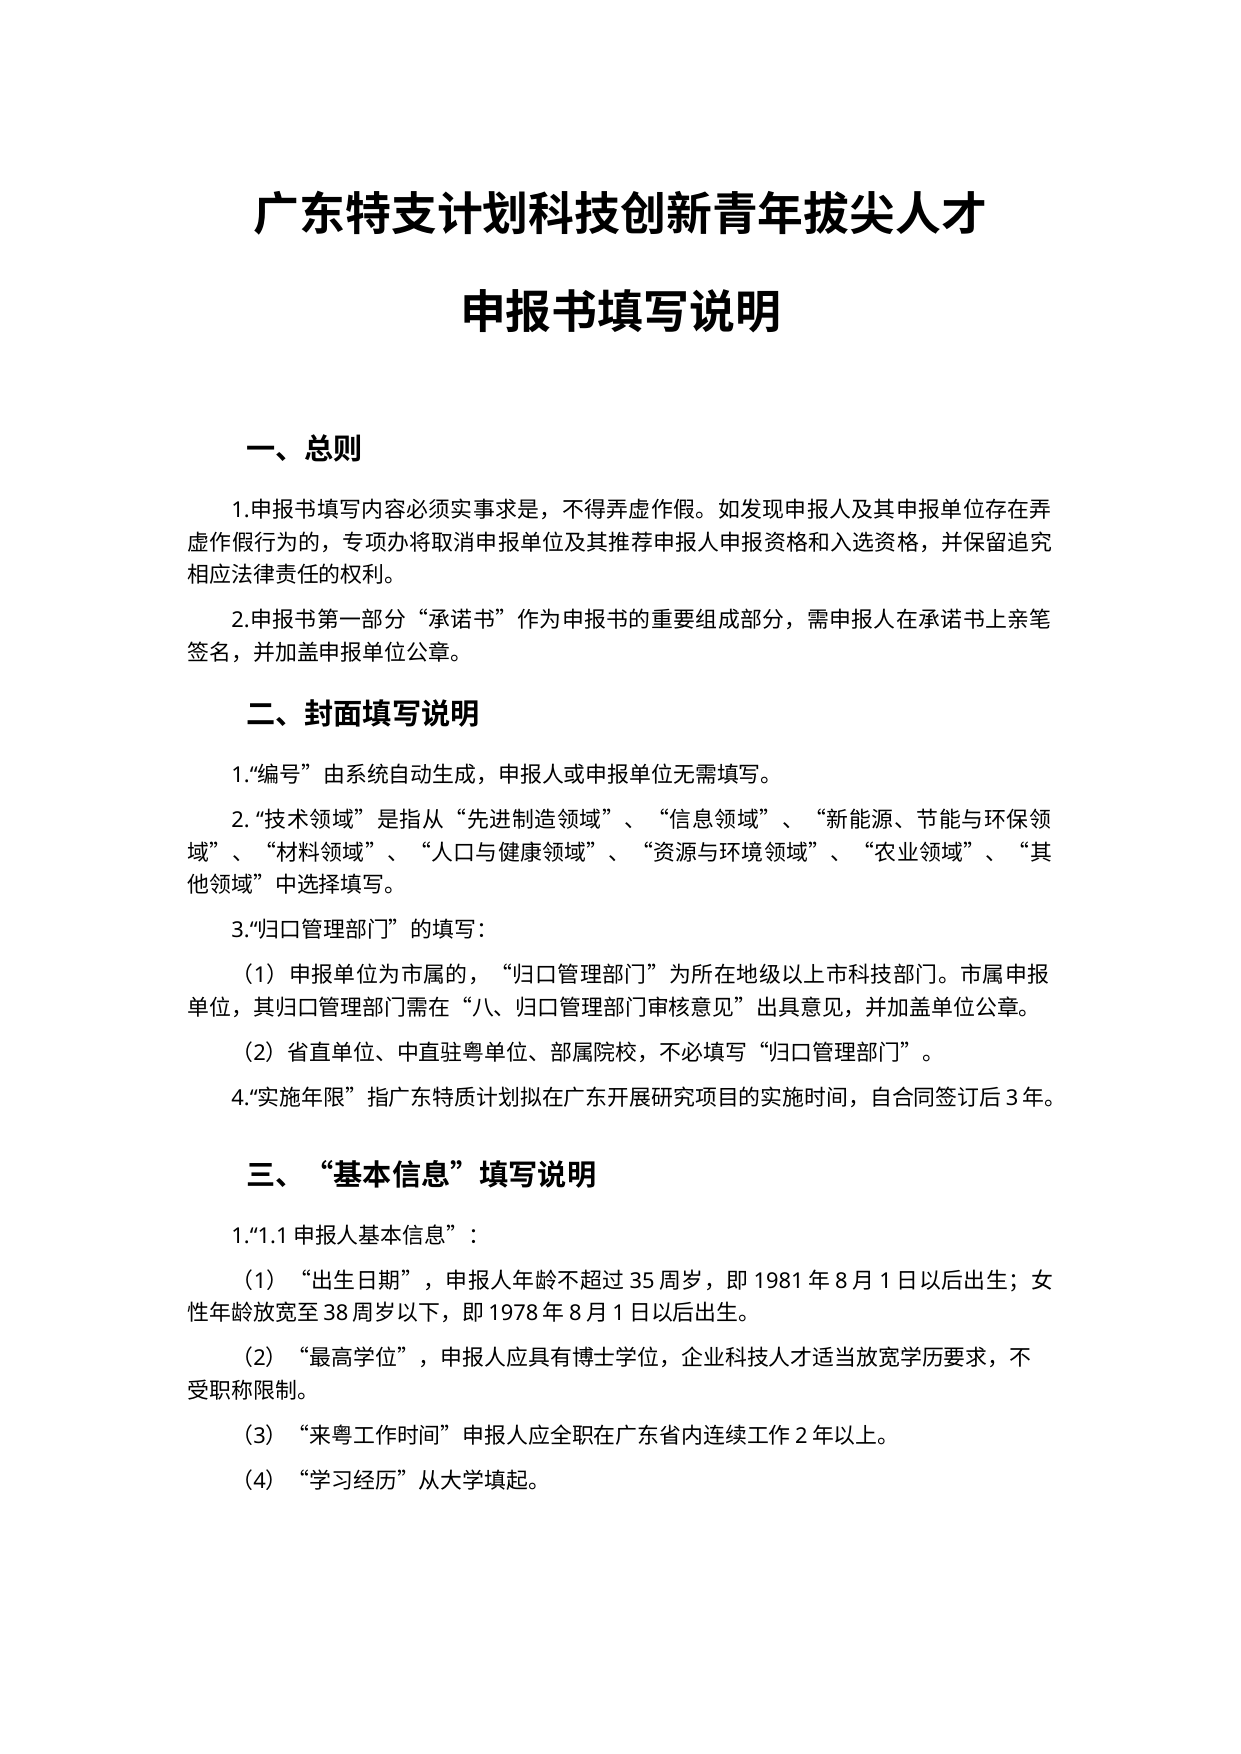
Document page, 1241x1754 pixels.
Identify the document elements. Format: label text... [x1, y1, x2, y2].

text 1.“编号”由系统自动生成，申报人或申报单位无需填写。 [187, 757, 1053, 789]
text 申报书填写说明 [187, 259, 1053, 357]
text （3）“来粤工作时间”申报人应全职在广东省内连续工作2年以上。 [187, 1417, 1053, 1450]
text （1）申报单位为市属的，“归口管理部门”为所在地级以上市科技部门。市属申报单位，其归口管理部门需在“八、归口管理部门审核意见”出具意见，并加盖单位公章。 [187, 957, 1053, 1022]
text 1.申报书填写内容必须实事求是，不得弄虚作假。如发现申报人及其申报单位存在弄虚作假行为的，专项办将取消申报单位及其推荐申报人申报资格和入选资格，并保留追究相应法律责任的权利。 [187, 492, 1053, 589]
text 4.“实施年限”指广东特质计划拟在广东开展研究项目的实施时间，自合同签订后3年。 [187, 1079, 1053, 1112]
text 三、“基本信息”填写说明 [187, 1140, 1053, 1205]
text 3.“归口管理部门”的填写： [187, 912, 1053, 944]
text （1）“出生日期”，申报人年龄不超过35周岁，即1981年8月1日以后出生；女性年龄放宽至38周岁以下，即1978年8月1日以后出生。 [187, 1262, 1053, 1327]
text 1.“1.1申报人基本信息”： [187, 1217, 1053, 1250]
text （2）“最高学位”，申报人应具有博士学位，企业科技人才适当放宽学历要求，不受职称限制。 [187, 1340, 1053, 1405]
text （2）省直单位、中直驻粤单位、部属院校，不必填写“归口管理部门”。 [187, 1034, 1053, 1067]
text （4）“学习经历”从大学填起。 [187, 1462, 1053, 1495]
text 广东特支计划科技创新青年拔尖人才 [187, 162, 1053, 259]
text 2. “技术领域”是指从“先进制造领域”、“信息领域”、“新能源、节能与环保领域”、“材料领域”、“人口与健康领域”、“资源与环境领域”、“农业领域”、“其他领域”中选择填写。 [187, 802, 1053, 899]
text 二、封面填写说明 [187, 679, 1053, 744]
text 一、总则 [187, 414, 1053, 479]
text 2.申报书第一部分“承诺书”作为申报书的重要组成部分，需申报人在承诺书上亲笔签名，并加盖申报单位公章。 [187, 602, 1053, 667]
